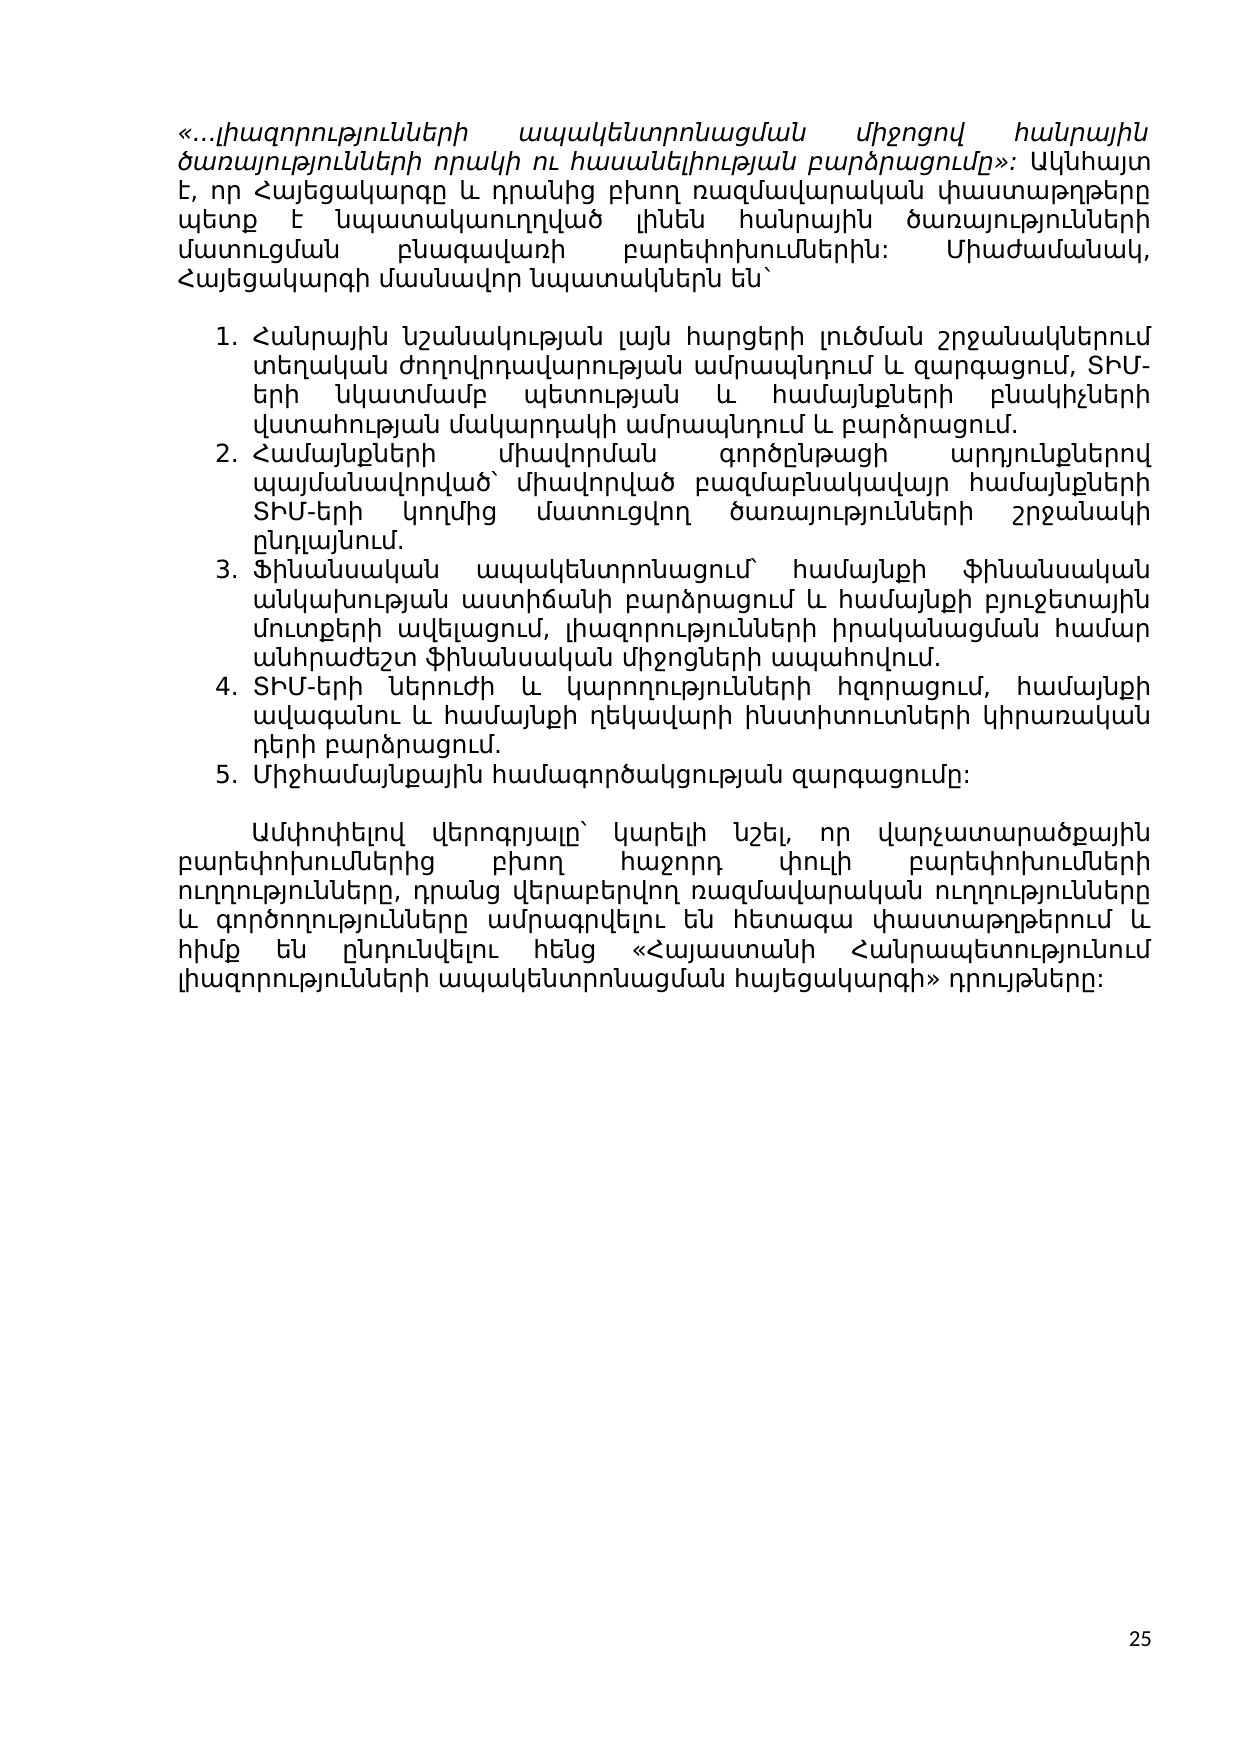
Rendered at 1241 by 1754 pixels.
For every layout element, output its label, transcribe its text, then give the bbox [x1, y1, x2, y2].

list Հանրային նշանակության լայն հարցերի լուծման շրջանակներում տեղական ժողովրդավարության ամրապնդում և զարգացում, ՏԻՄ-երի նկատմամբ պետության և համայնքների բնակիչների վստահության մակարդակի ամրապնդում և բարձրացում. [215, 322, 1152, 439]
list Ֆինանսական ապակենտրոնացում՝ համայնքի ֆինանսական անկախության աստիճանի բարձրացում և համայնքի բյուջետային մուտքերի ավելացում, լիազորությունների իրականացման համար անհրաժեշտ ֆինանսական միջոցների ապահովում. [215, 556, 1152, 672]
list ՏԻՄ-երի ներուժի և կարողությունների հզորացում, համայնքի ավագանու և համայնքի ղեկավարի ինստիտուտների կիրառական դերի բարձրացում. [215, 672, 1152, 760]
list Համայնքների միավորման գործընթացի արդյունքներով պայմանավորված՝ միավորված բազմաբնակավայր համայնքների ՏԻՄ-երի կողմից մատուցվող ծառայությունների շրջանակի ընդլայնում. [215, 439, 1152, 556]
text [177, 118, 1152, 293]
list Միջհամայնքային համագործակցության զարգացումը: [215, 760, 1152, 789]
text Ամփոփելով վերոգրյալը՝ կարելի նշել, որ վարչատարածքային բարեփոխումներից բխող հաջորդ փուլի բարեփոխումների ուղղությունները, դրանց վերաբերվող ռազմավարական ուղղությունները և գործողությունները ամրագրվելու են հետագա փաստաթղթերում և հիմք են ընդունվելու հենց «Հայաստանի Հանրապետությունում լիազորությունների ապակենտրոնացման հայեցակարգի» դրույթները: [177, 818, 1152, 993]
